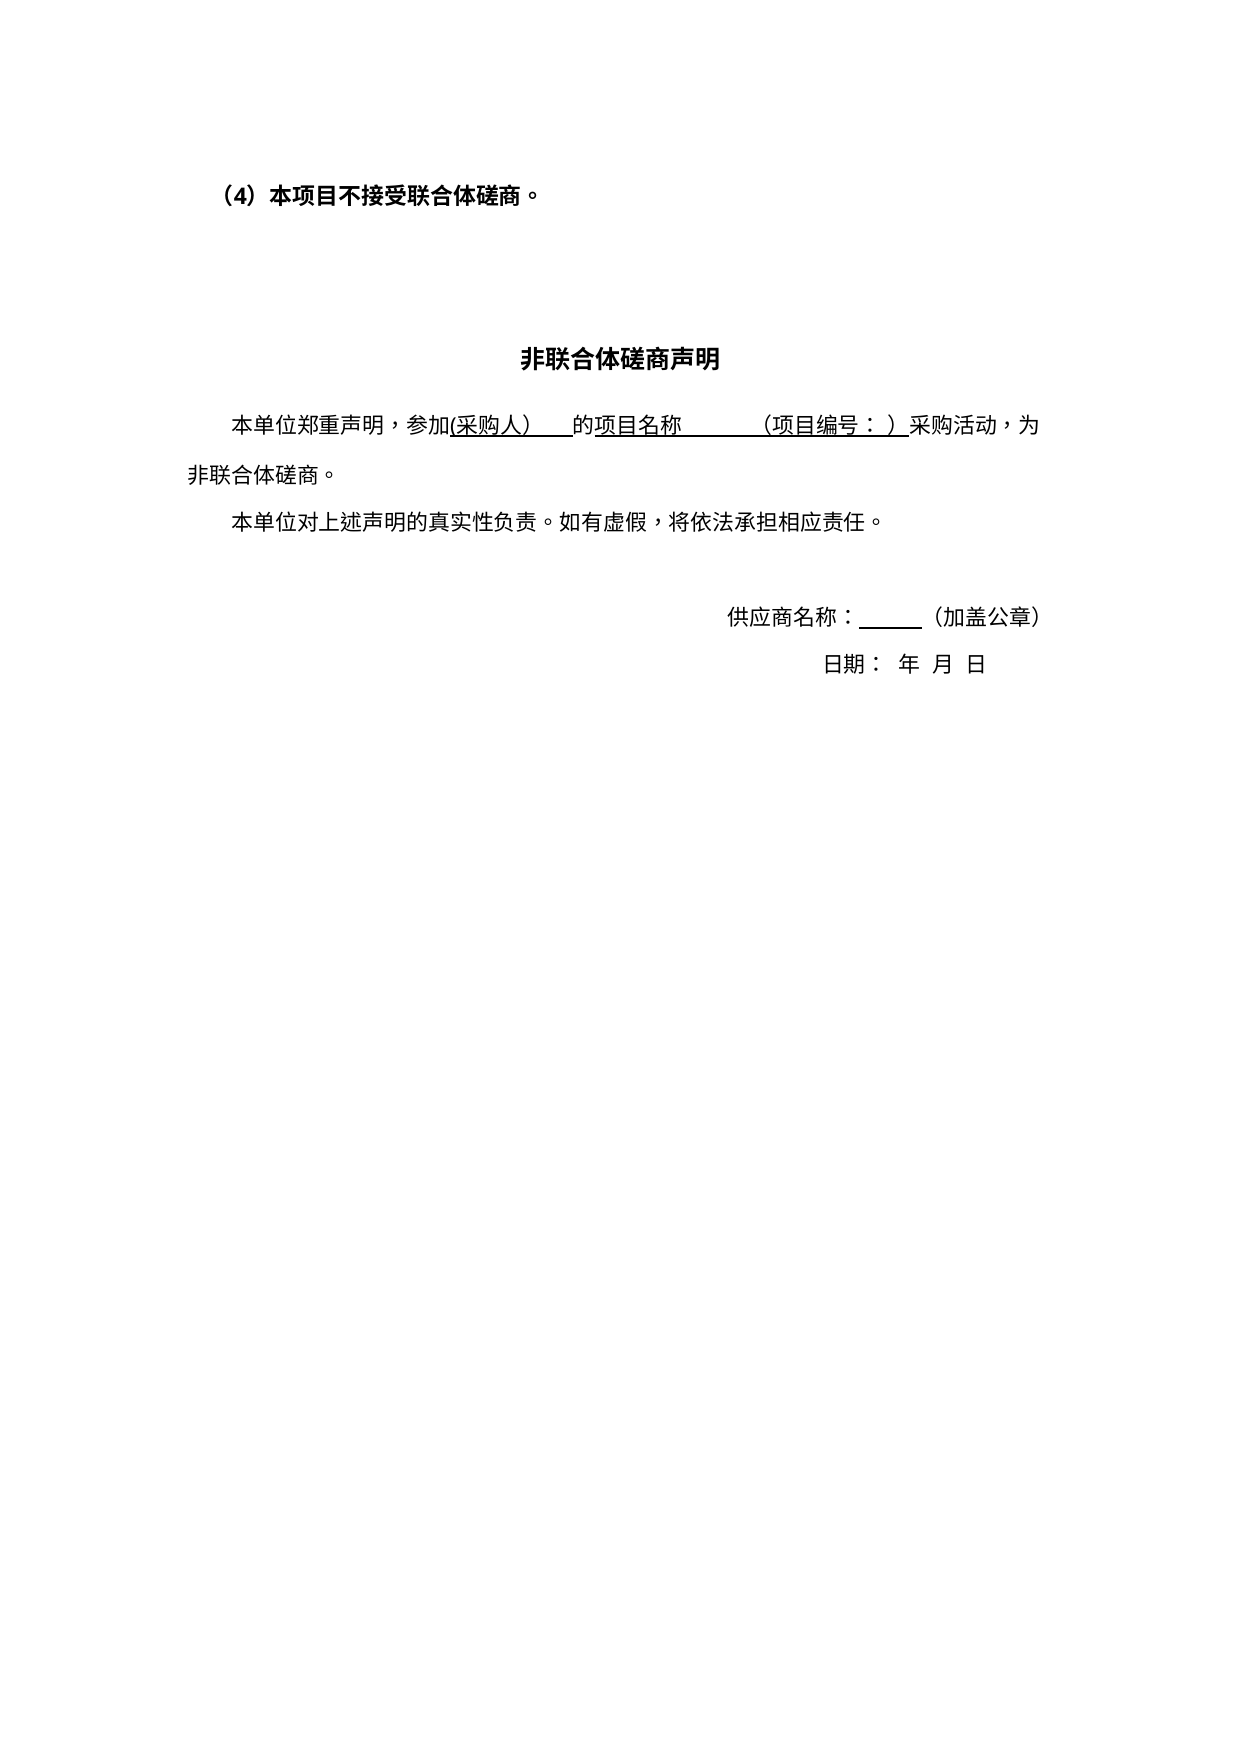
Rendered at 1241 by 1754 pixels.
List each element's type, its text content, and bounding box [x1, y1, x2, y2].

text 供应商名称： （加盖公章） [371, 601, 1053, 633]
text 本单位郑重声明，参加(采购人） 的项目名称 （项目编号： ）采购活动，为非联合体磋商。 [187, 409, 1053, 490]
text 日期： 年 月 日 [187, 648, 1053, 681]
text 本单位对上述声明的真实性负责。如有虚假，将依法承担相应责任。 [187, 506, 1053, 538]
text 非联合体磋商声明 [187, 326, 1053, 391]
text （4）本项目不接受联合体磋商。 [187, 162, 1053, 227]
